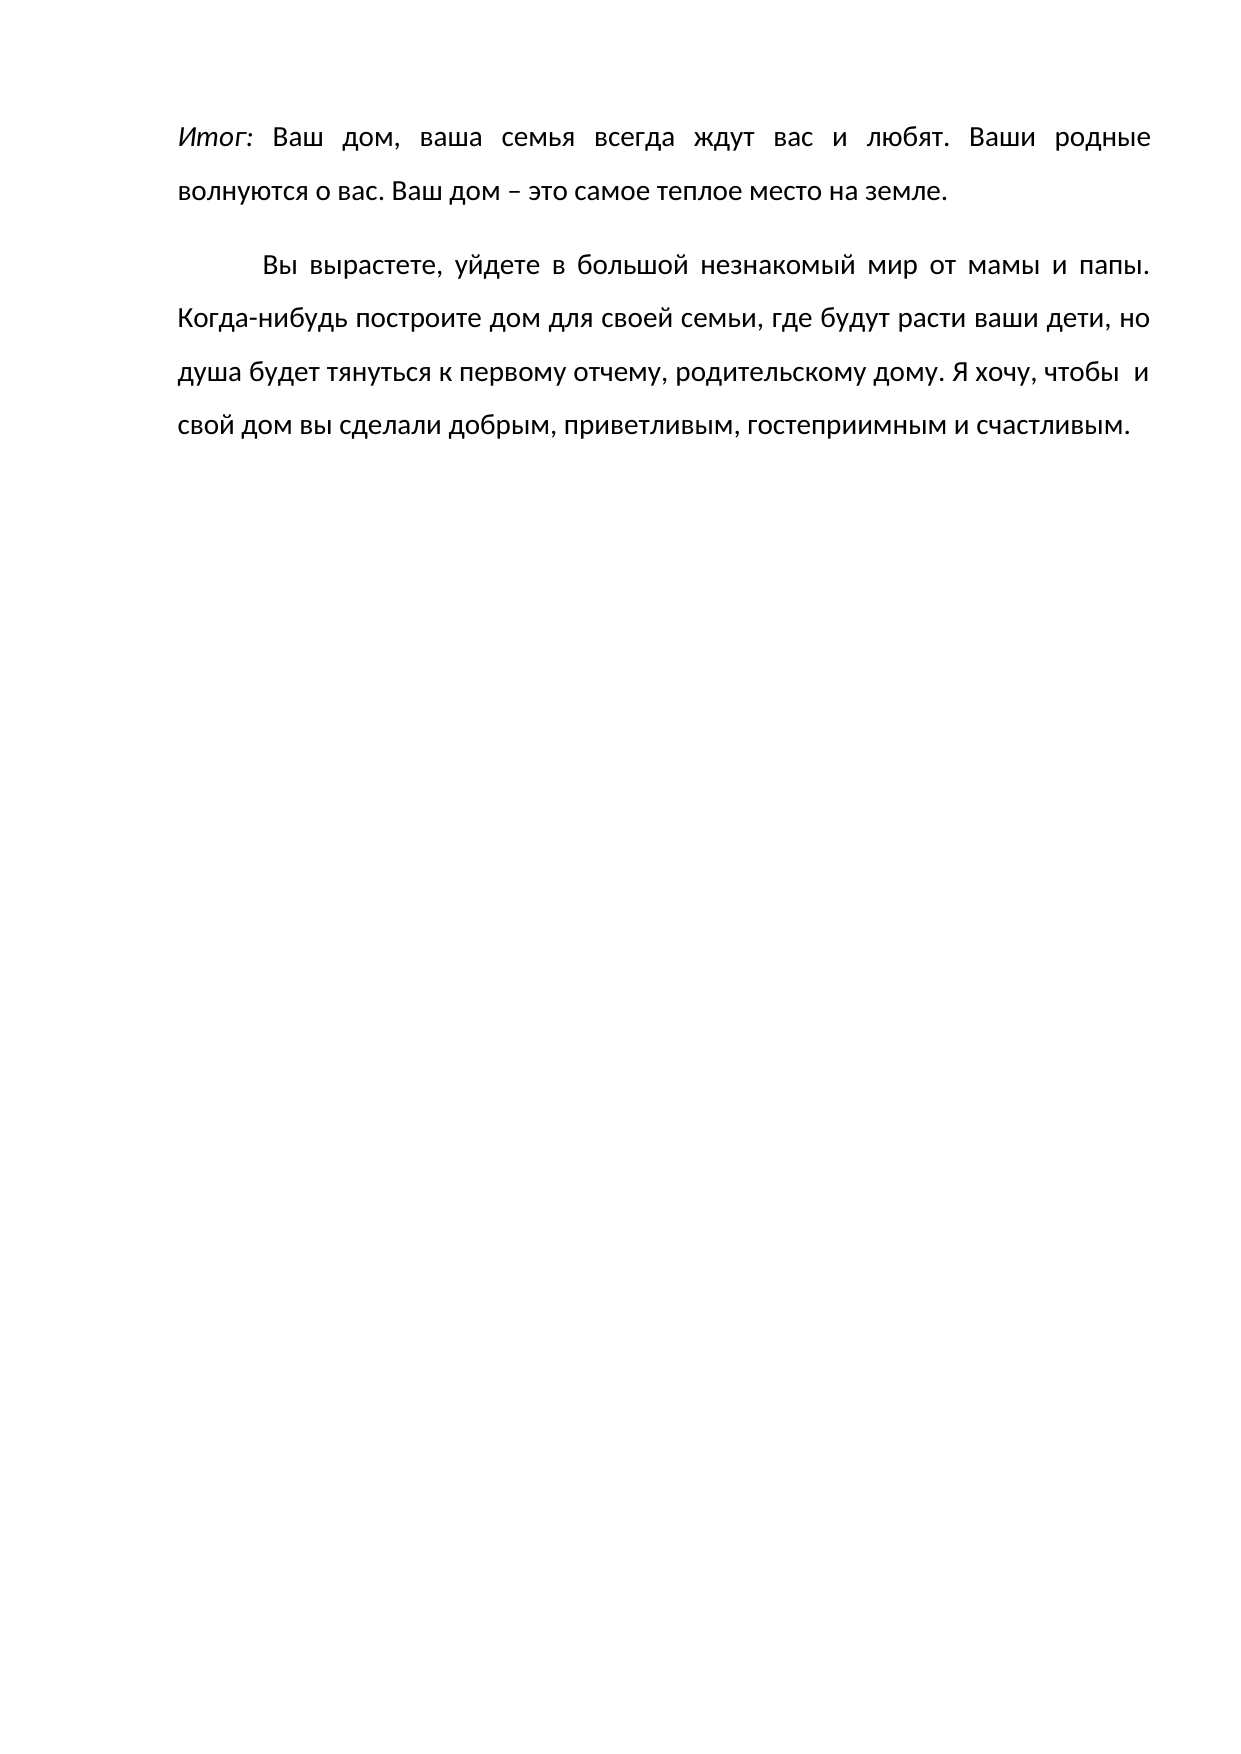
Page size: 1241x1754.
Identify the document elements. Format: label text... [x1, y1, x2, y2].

text Итог: Ваш дом, ваша семья всегда ждут вас и любят. Ваши родные волнуются о вас. Ваш дом – это самое теплое место на земле. [177, 118, 1152, 207]
text Вы вырастете, уйдете в большой незнакомый мир от мамы и папы. Когда-нибудь построите дом для своей семьи, где будут расти ваши дети, но душа будет тянуться к первому отчему, родительскому дому. Я хочу, чтобы и свой дом вы сделали добрым, приветливым, гостеприимным и счастливым. [177, 246, 1152, 442]
